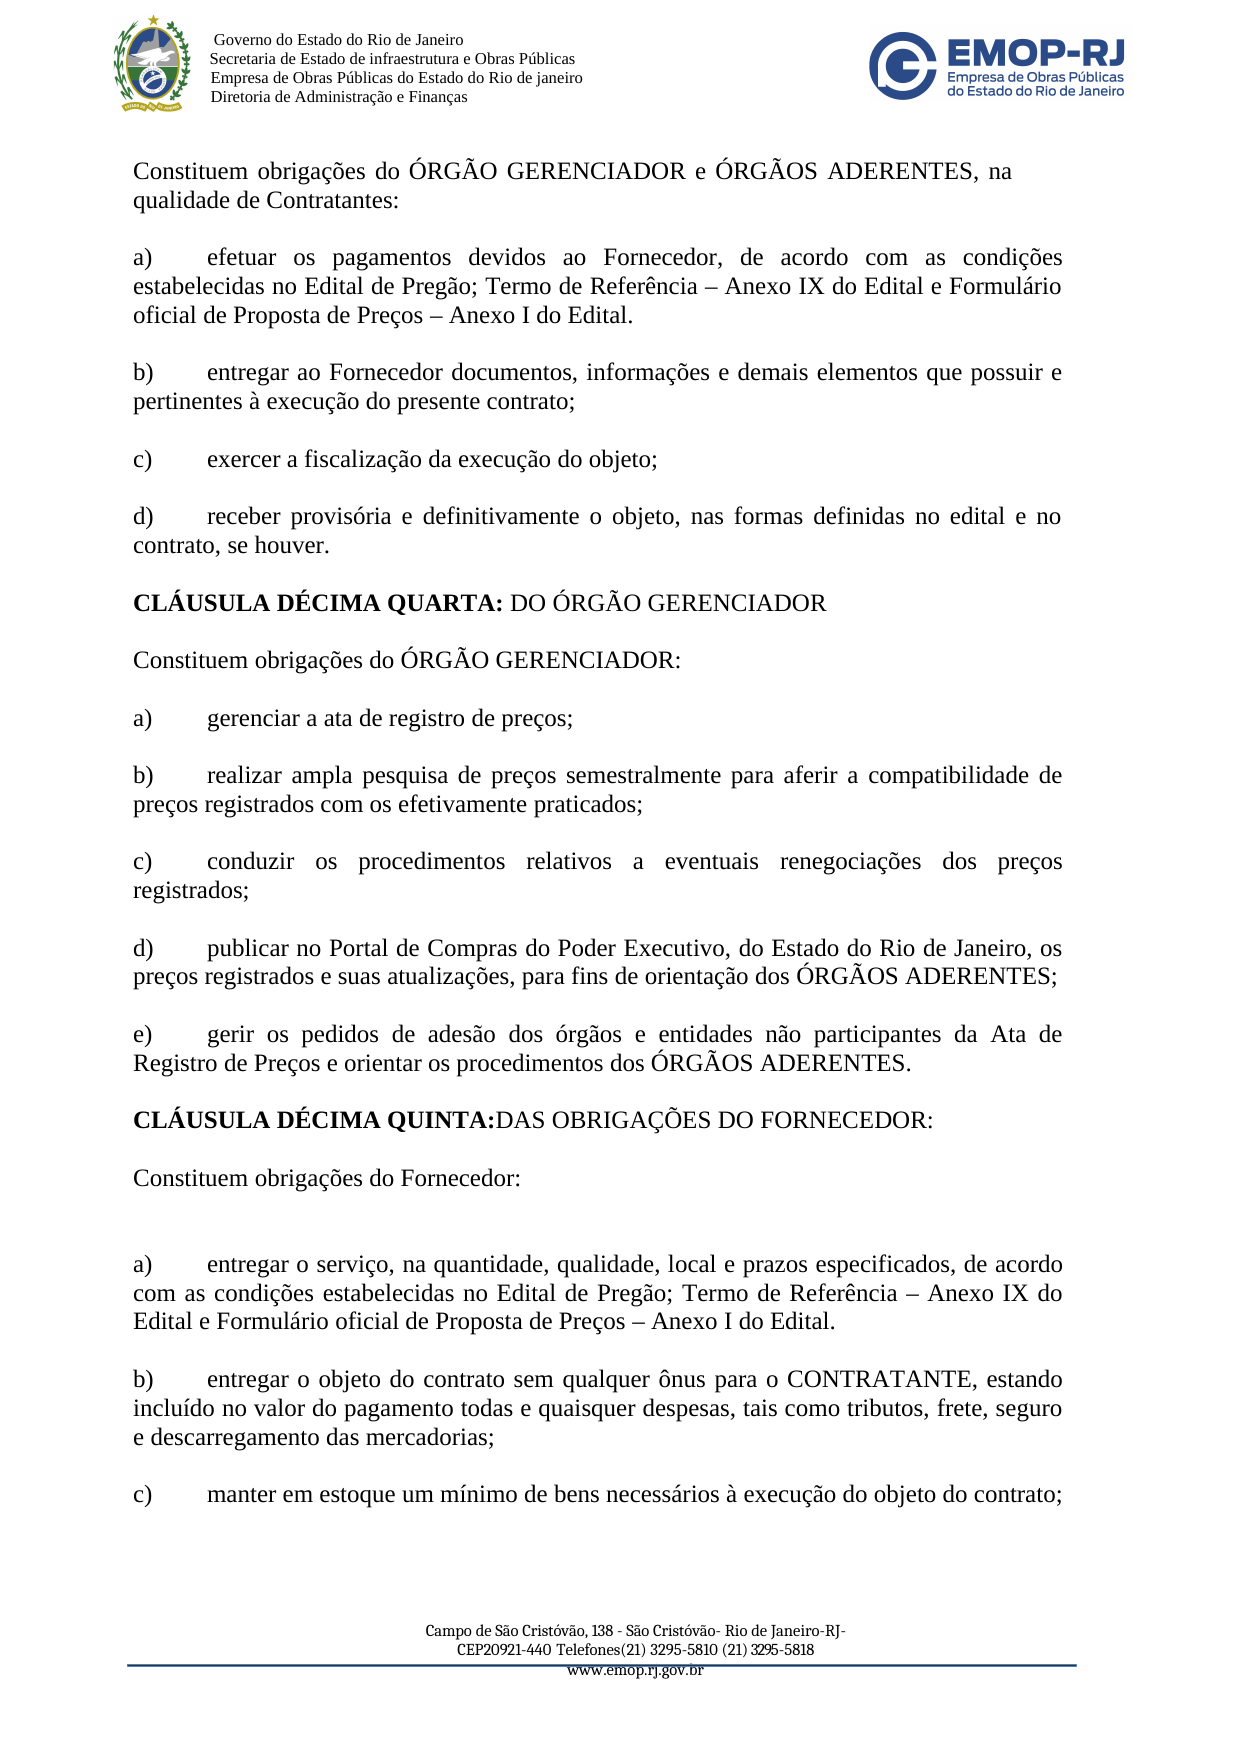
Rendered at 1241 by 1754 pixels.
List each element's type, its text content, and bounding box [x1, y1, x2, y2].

list gerir os pedidos de adesão dos órgãos e entidades não participantes da Ata de Registro de Preços e orientar os procedimentos dos ÓRGÃOS ADERENTES. [133, 1019, 1063, 1076]
list manter em estoque um mínimo de bens necessários à execução do objeto do contrato; [133, 1479, 1078, 1508]
picture [113, 14, 191, 112]
text Constituem obrigações do Fornecedor: [133, 1163, 1078, 1191]
list gerenciar a ata de registro de preços; [133, 703, 1078, 731]
list entregar ao Fornecedor documentos, informações e demais elementos que possuir e pertinentes à execução do presente contrato; [133, 357, 1063, 415]
picture [869, 25, 1134, 101]
text Constituem obrigações do ÓRGÃO GERENCIADOR: [133, 645, 1078, 674]
list exercer a fiscalização da execução do objeto; [133, 444, 1078, 472]
list efetuar os pagamentos devidos ao Fornecedor, de acordo com as condições estabelecidas no Edital de Pregão; Termo de Referência – Anexo IX do Edital e Formulário oficial de Proposta de Preços – Anexo I do Edital. [133, 242, 1063, 329]
list realizar ampla pesquisa de preços semestralmente para aferir a compatibilidade de preços registrados com os efetivamente praticados; [133, 760, 1063, 818]
list publicar no Portal de Compras do Poder Executivo, do Estado do Rio de Janeiro, os preços registrados e suas atualizações, para fins de orientação dos ÓRGÃOS ADERENTES; [133, 933, 1063, 990]
list conduzir os procedimentos relativos a eventuais renegociações dos preços registrados; [133, 846, 1063, 904]
list entregar o serviço, na quantidade, qualidade, local e prazos especificados, de acordo com as condições estabelecidas no Edital de Pregão; Termo de Referência – Anexo IX do Edital e Formulário oficial de Proposta de Preços – Anexo I do Edital. [133, 1249, 1064, 1335]
list entregar o objeto do contrato sem qualquer ônus para o CONTRATANTE, estando incluído no valor do pagamento todas e quaisquer despesas, tais como tributos, frete, seguro e descarregamento das mercadorias; [133, 1364, 1063, 1450]
text CLÁUSULA DÉCIMA QUARTA: DO ÓRGÃO GERENCIADOR [133, 588, 1078, 616]
list receber provisória e definitivamente o objeto, nas formas definidas no edital e no contrato, se houver. [133, 501, 1063, 559]
text CLÁUSULA DÉCIMA QUINTA:DAS OBRIGAÇÕES DO FORNECEDOR: [133, 1105, 1078, 1134]
text Constituem obrigações do ÓRGÃO GERENCIADOR e ÓRGÃOS ADERENTES, na qualidade de Contratantes: [133, 156, 1078, 214]
